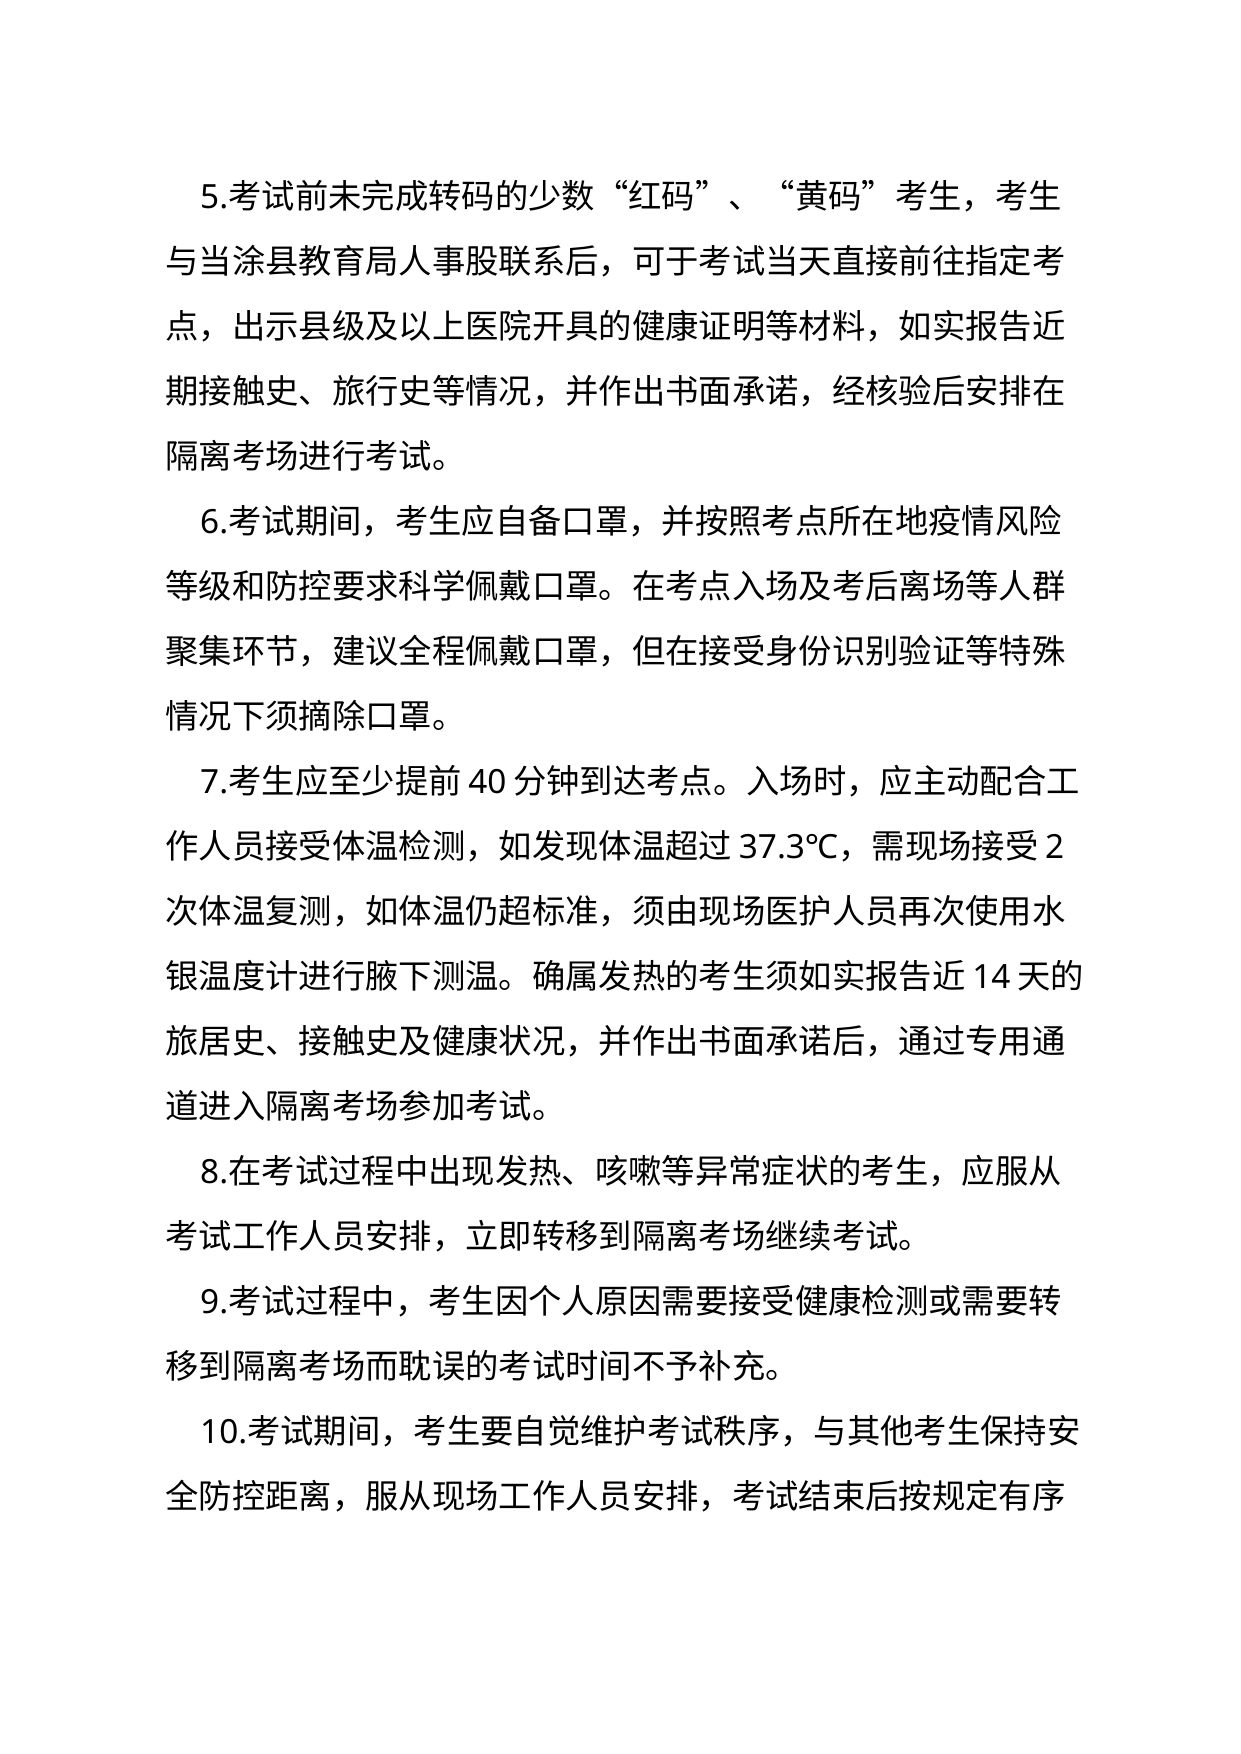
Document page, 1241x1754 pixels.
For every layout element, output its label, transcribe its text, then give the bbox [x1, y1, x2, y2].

text 6.考试期间，考生应自备口罩，并按照考点所在地疫情风险等级和防控要求科学佩戴口罩。在考点入场及考后离场等人群聚集环节，建议全程佩戴口罩，但在接受身份识别验证等特殊情况下须摘除口罩。 [165, 487, 1087, 747]
text 7.考生应至少提前40分钟到达考点。入场时，应主动配合工作人员接受体温检测，如发现体温超过37.3℃，需现场接受2次体温复测，如体温仍超标准，须由现场医护人员再次使用水银温度计进行腋下测温。确属发热的考生须如实报告近14天的旅居史、接触史及健康状况，并作出书面承诺后，通过专用通道进入隔离考场参加考试。 [165, 747, 1087, 1137]
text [165, 1397, 1087, 1527]
text 8.在考试过程中出现发热、咳嗽等异常症状的考生，应服从考试工作人员安排，立即转移到隔离考场继续考试。 [165, 1137, 1087, 1267]
text 9.考试过程中，考生因个人原因需要接受健康检测或需要转移到隔离考场而耽误的考试时间不予补充。 [165, 1267, 1087, 1397]
text 5.考试前未完成转码的少数“红码”、“黄码”考生，考生与当涂县教育局人事股联系后，可于考试当天直接前往指定考点，出示县级及以上医院开具的健康证明等材料，如实报告近期接触史、旅行史等情况，并作出书面承诺，经核验后安排在隔离考场进行考试。 [165, 162, 1087, 487]
